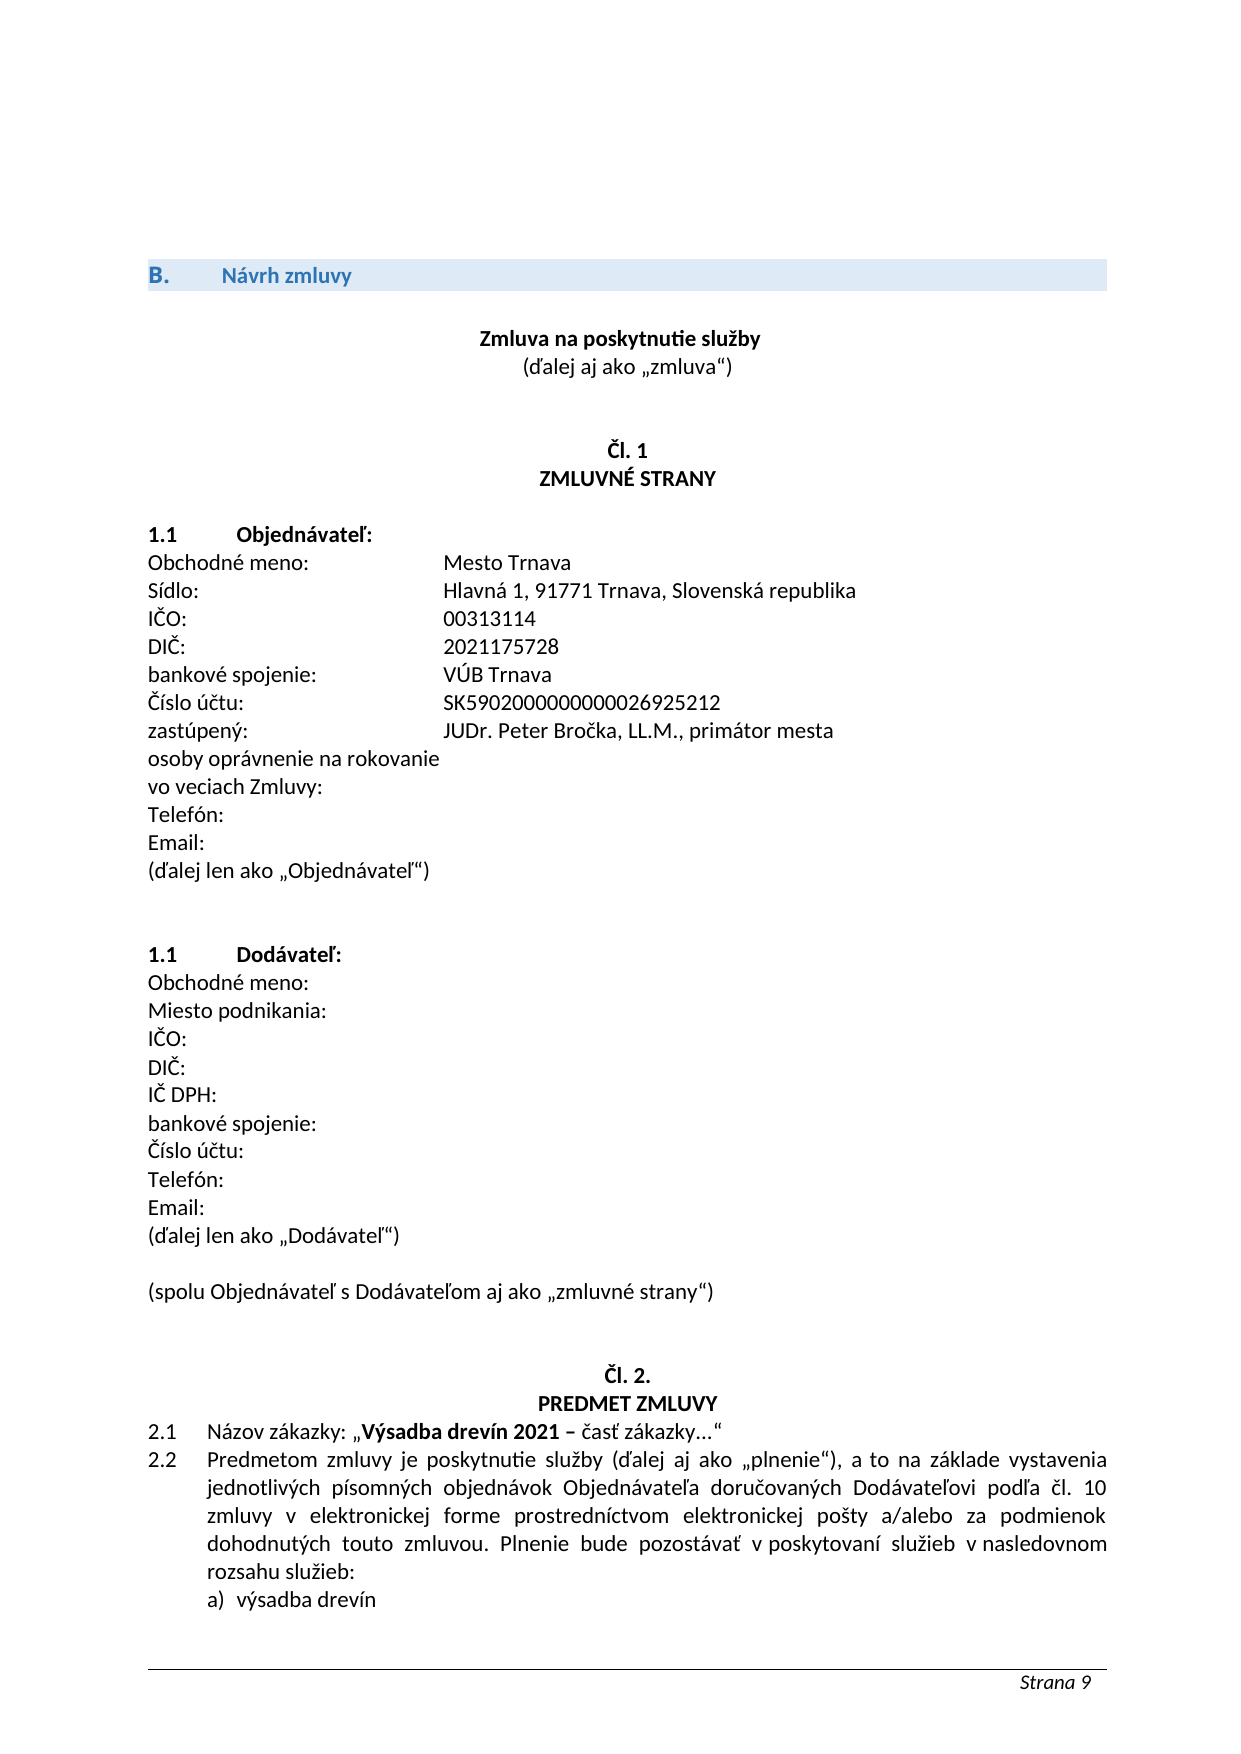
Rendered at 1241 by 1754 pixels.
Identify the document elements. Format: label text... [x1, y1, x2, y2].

text 2.1 Názov zákazky: „Výsadba drevín 2021 – časť zákazky...“ [148, 1417, 1107, 1445]
text Sídlo: Hlavná 1, 91771 Trnava, Slovenská republika [148, 576, 1107, 604]
text bankové spojenie: [148, 1109, 1107, 1137]
text (ďalej len ako „Objednávateľ“) [148, 856, 1107, 884]
text zastúpený: JUDr. Peter Bročka, LL.M., primátor mesta [148, 716, 1107, 744]
text vo veciach Zmluvy: [148, 772, 1107, 800]
text Obchodné meno: Mesto Trnava [148, 548, 1107, 576]
text (spolu Objednávateľ s Dodávateľom aj ako „zmluvné strany“) [148, 1277, 1107, 1305]
text IČ DPH: [148, 1081, 1107, 1109]
text (ďalej len ako „Dodávateľ“) [148, 1221, 1107, 1249]
text IČO: [148, 1024, 1107, 1053]
list Objednávateľ: [148, 520, 1107, 548]
list Dodávateľ: [148, 941, 1107, 968]
text DIČ: 2021175728 [148, 632, 1107, 660]
text Email: [148, 828, 1107, 856]
text Email: [148, 1193, 1107, 1221]
text DIČ: [148, 1053, 1107, 1081]
text Čl. 1 [148, 436, 1107, 464]
text (ďalej aj ako „zmluva“) [148, 352, 1107, 380]
text IČO: 00313114 [148, 604, 1107, 632]
text Čl. 2. [148, 1361, 1107, 1389]
text Telefón: [148, 800, 1107, 828]
text Telefón: [148, 1165, 1107, 1193]
text Obchodné meno: [148, 968, 1107, 997]
text PREDMET ZMLUVY [148, 1389, 1107, 1417]
text bankové spojenie: VÚB Trnava [148, 660, 1107, 688]
text ZMLUVNÉ STRANY [148, 464, 1107, 492]
text Číslo účtu: SK5902000000000026925212 [148, 688, 1107, 716]
text Zmluva na poskytnutie služby [148, 324, 1092, 352]
text 2.2 Predmetom zmluvy je poskytnutie služby (ďalej aj ako „plnenie“), a to na základe vystavenia jednotlivých písomných objednávok Objednávateľa doručovaných Dodávateľovi podľa čl. 10 zmluvy v elektronickej forme prostredníctvom elektronickej pošty a/alebo za podmienok dohodnutých touto zmluvou. Plnenie bude pozostávať v poskytovaní služieb v nasledovnom rozsahu služieb: [148, 1445, 1107, 1585]
text Číslo účtu: [148, 1137, 1107, 1165]
text Miesto podnikania: [148, 997, 1107, 1024]
list výsadba drevín [207, 1585, 1107, 1613]
subtitle Návrh zmluvy [148, 259, 1107, 291]
text osoby oprávnenie na rokovanie [148, 744, 1107, 772]
